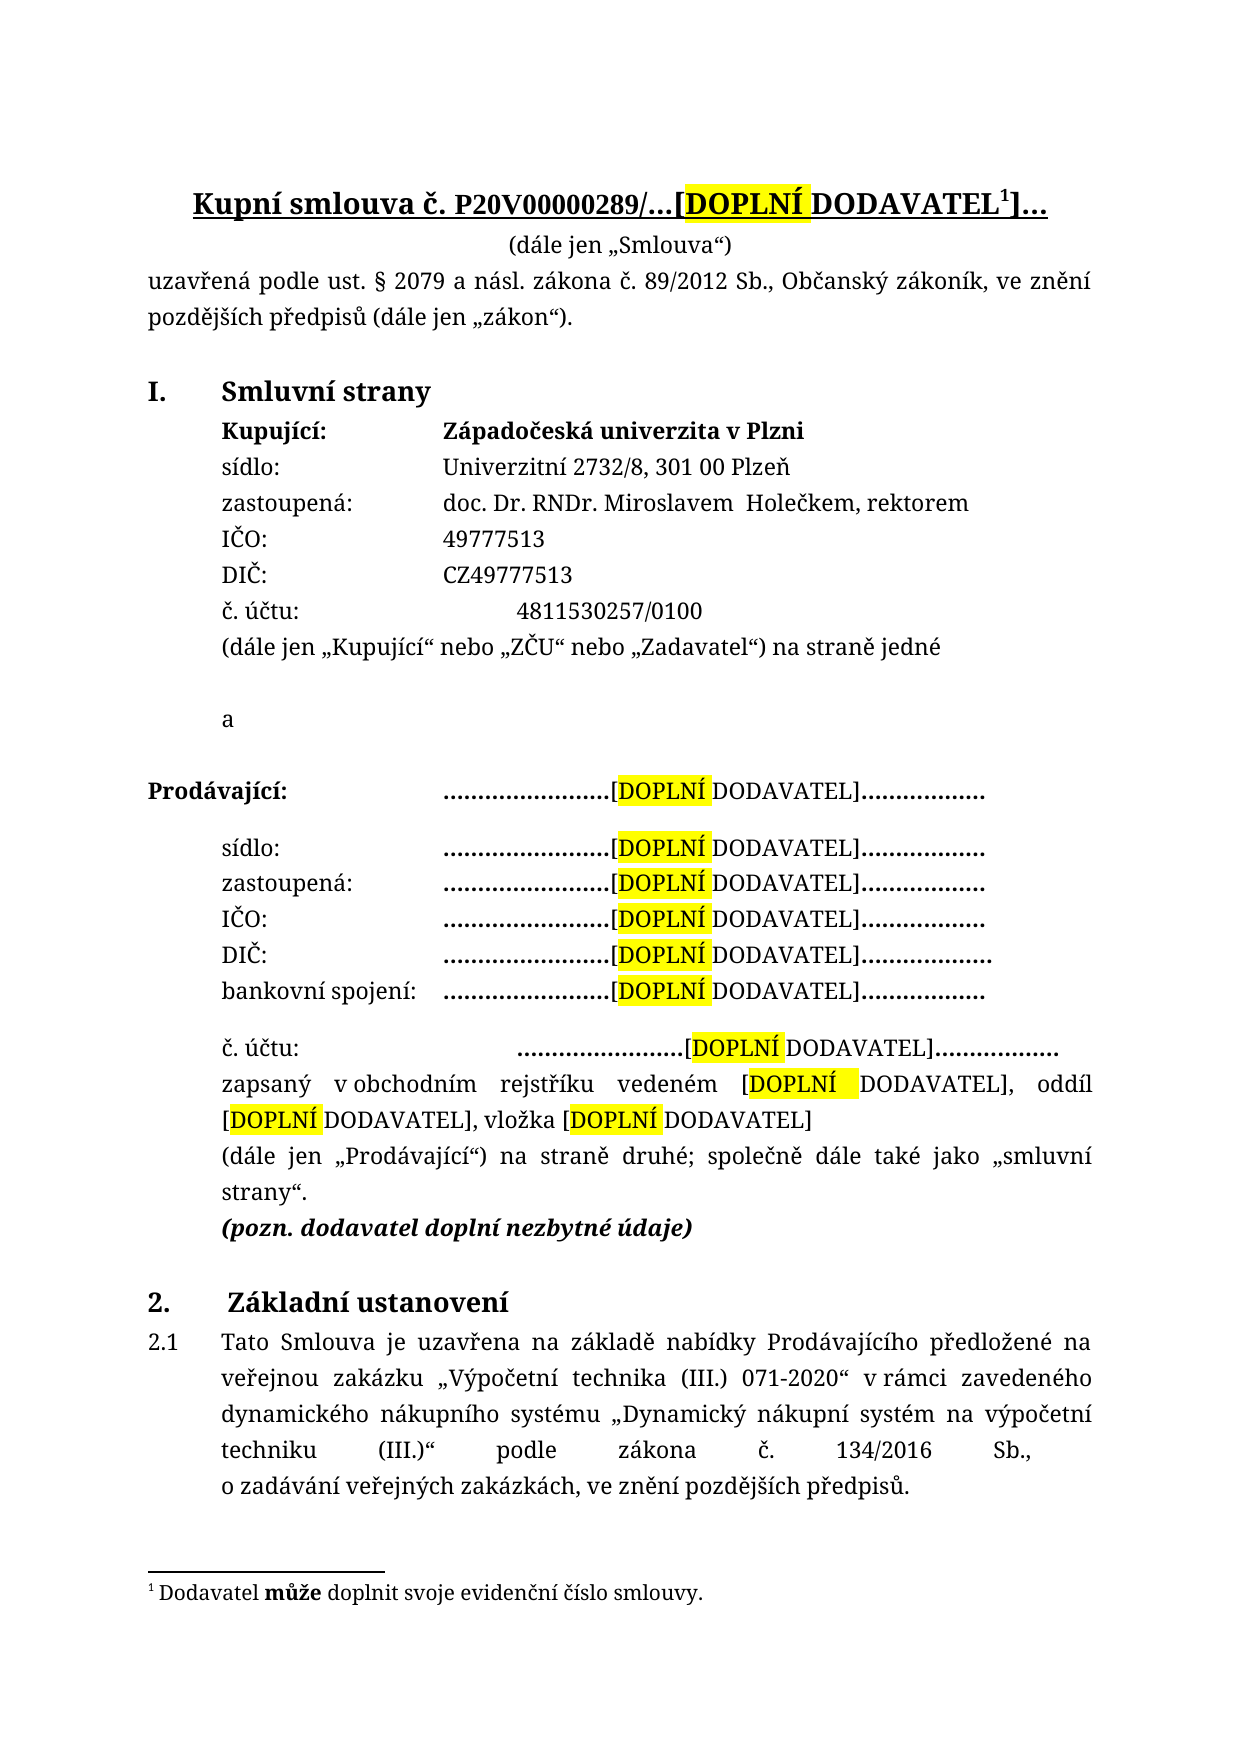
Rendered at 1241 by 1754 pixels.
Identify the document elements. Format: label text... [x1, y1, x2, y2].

text DIČ: ……………………[DOPLNÍ DODAVATEL]………………. [221, 939, 618, 971]
text sídlo: Univerzitní 2732/8, 301 00 Plzeň [221, 451, 1093, 482]
text IČO: 49777513 [221, 523, 1093, 554]
text DIČ: ……………………[DOPLNÍ DODAVATEL]………………. [712, 939, 1093, 971]
text (dále jen „Kupující“ nebo „ZČU“ nebo „Zadavatel“) na straně jedné [221, 631, 1093, 662]
text 2.1 Tato Smlouva je uzavřena na základě nabídky Prodávajícího předložené na veřejnou zakázku „Výpočetní technika (III.) 071-2020“ v rámci zavedeného dynamického nákupního systému „Dynamický nákupní systém na výpočetní techniku (III.)“ podle zákona č. 134/2016 Sb., o zadávání veřejných zakázkách, ve znění pozdějších předpisů. [148, 1326, 1093, 1501]
text zastoupená: doc. Dr. RNDr. Miroslavem Holečkem, rektorem [221, 487, 1093, 518]
text č. účtu: ……………………[DOPLNÍ DODAVATEL]……………… [785, 1032, 1093, 1063]
text (dále jen „Prodávající“) na straně druhé; společně dále také jako „smluvní strany“. [221, 1140, 1093, 1207]
text Prodávající: ……………………[DOPLNÍ DODAVATEL]……………… [148, 775, 618, 806]
text a [221, 703, 1093, 734]
text 2. Základní ustanovení [148, 1283, 1093, 1320]
text IČO: ……………………[DOPLNÍ DODAVATEL]……………… [221, 903, 618, 934]
text uzavřená podle ust. § 2079 a násl. zákona č. 89/2012 Sb., Občanský zákoník, ve znění pozdějších předpisů (dále jen „zákon“). [148, 265, 1093, 332]
text sídlo: ……………………[DOPLNÍ DODAVATEL]……………… [221, 831, 618, 863]
text DIČ: CZ49777513 [221, 559, 1093, 590]
text sídlo: ……………………[DOPLNÍ DODAVATEL]……………… [712, 831, 1093, 863]
text zapsaný v obchodním rejstříku vedeném [DOPLNÍ DODAVATEL], oddíl [DOPLNÍ DODAVATEL], vložka [DOPLNÍ DODAVATEL] [221, 1068, 1093, 1135]
text bankovní spojení: ……………………[DOPLNÍ DODAVATEL]……………… [712, 975, 1093, 1006]
text (dále jen „Smlouva“) [148, 229, 1093, 260]
text zastoupená: ……………………[DOPLNÍ DODAVATEL]……………… [221, 867, 1093, 899]
text č. účtu: ……………………[DOPLNÍ DODAVATEL]……………… [221, 1032, 692, 1063]
text (pozn. dodavatel doplní nezbytné údaje) [148, 1212, 1093, 1243]
text Kupující: Západočeská univerzita v Plzni [221, 415, 1093, 447]
text Prodávající: ……………………[DOPLNÍ DODAVATEL]……………… [712, 775, 1093, 806]
text č. účtu: 4811530257/0100 [221, 595, 1093, 626]
text I. Smluvní strany [148, 373, 1093, 410]
text IČO: ……………………[DOPLNÍ DODAVATEL]……………… [712, 903, 1093, 934]
text bankovní spojení: ……………………[DOPLNÍ DODAVATEL]……………… [148, 975, 618, 1006]
text Kupní smlouva č. P20V00000289/...[DOPLNÍ DODAVATEL]… [148, 183, 1093, 223]
